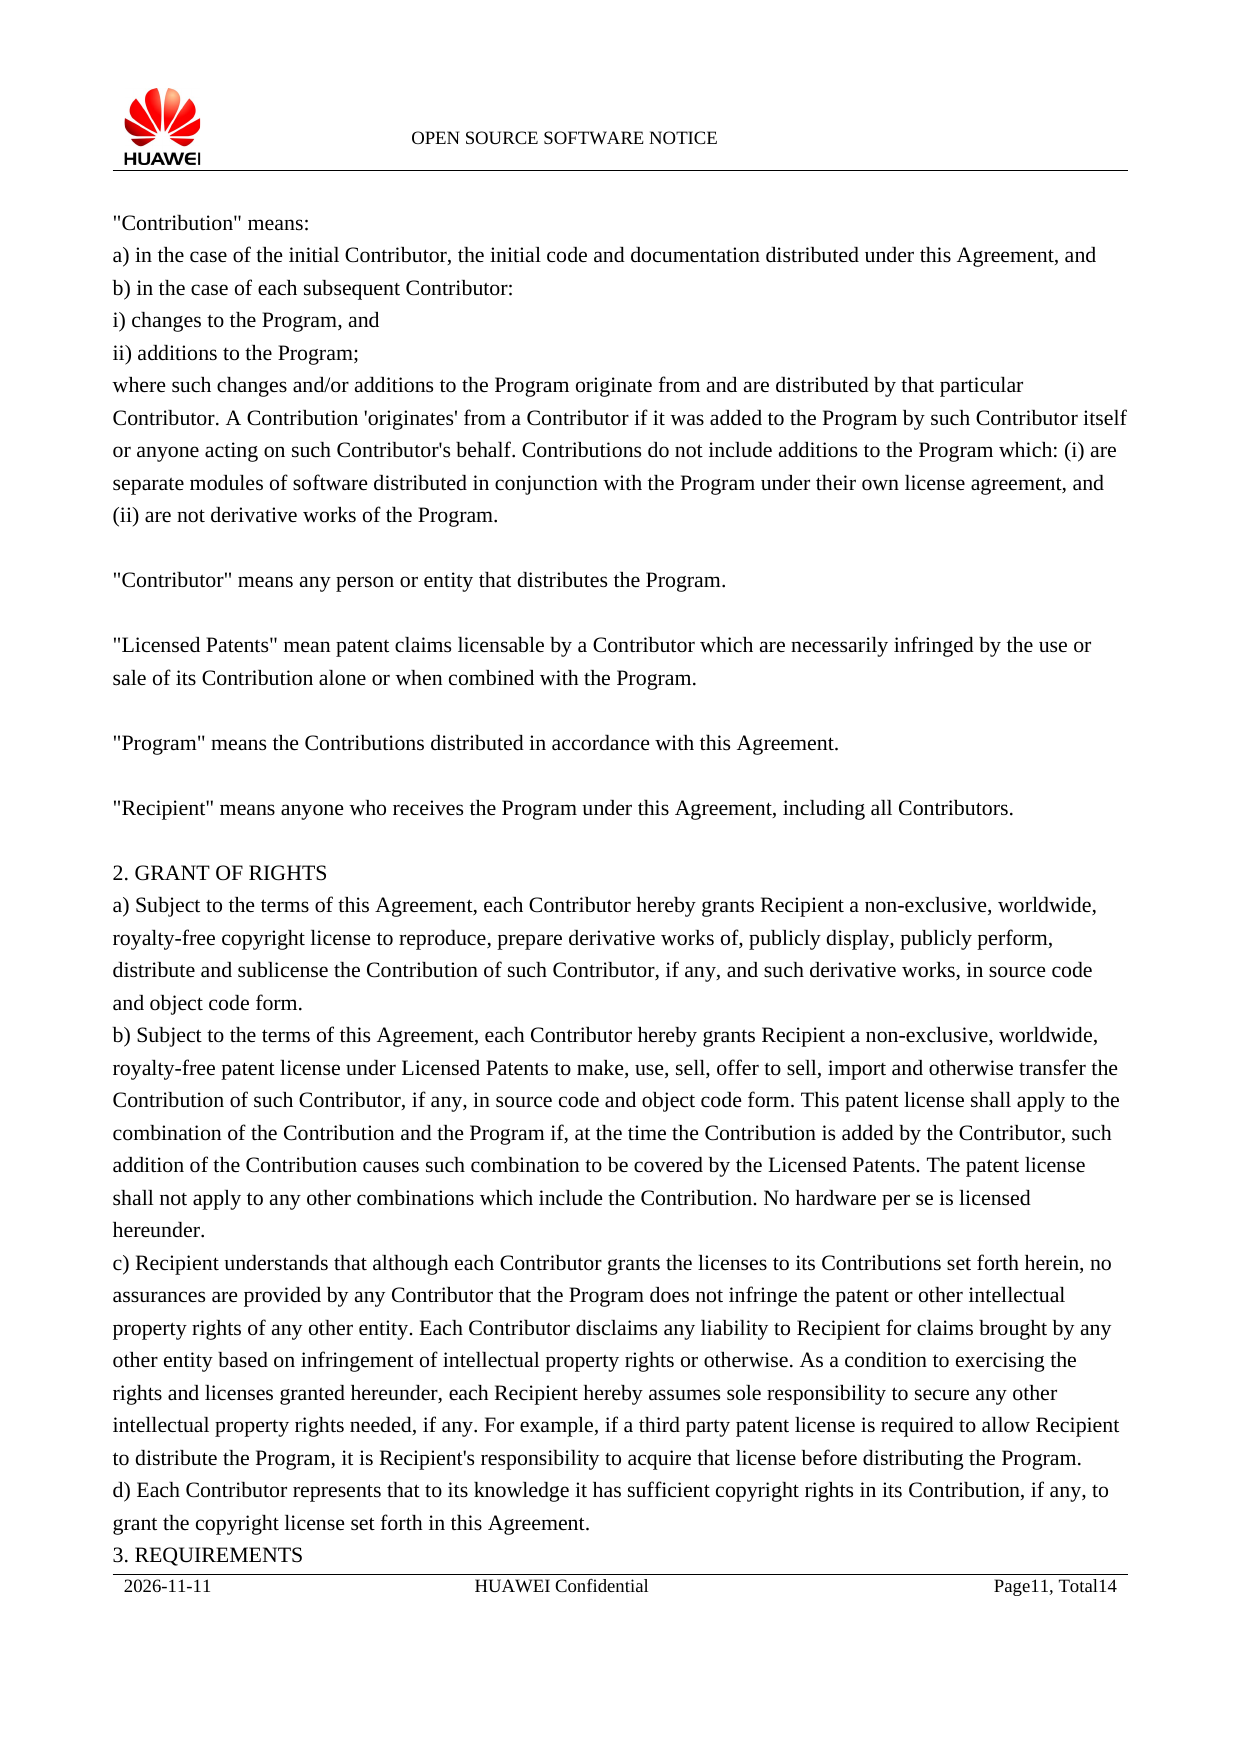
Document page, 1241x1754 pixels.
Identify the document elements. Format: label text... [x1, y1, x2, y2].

picture [124, 88, 201, 165]
